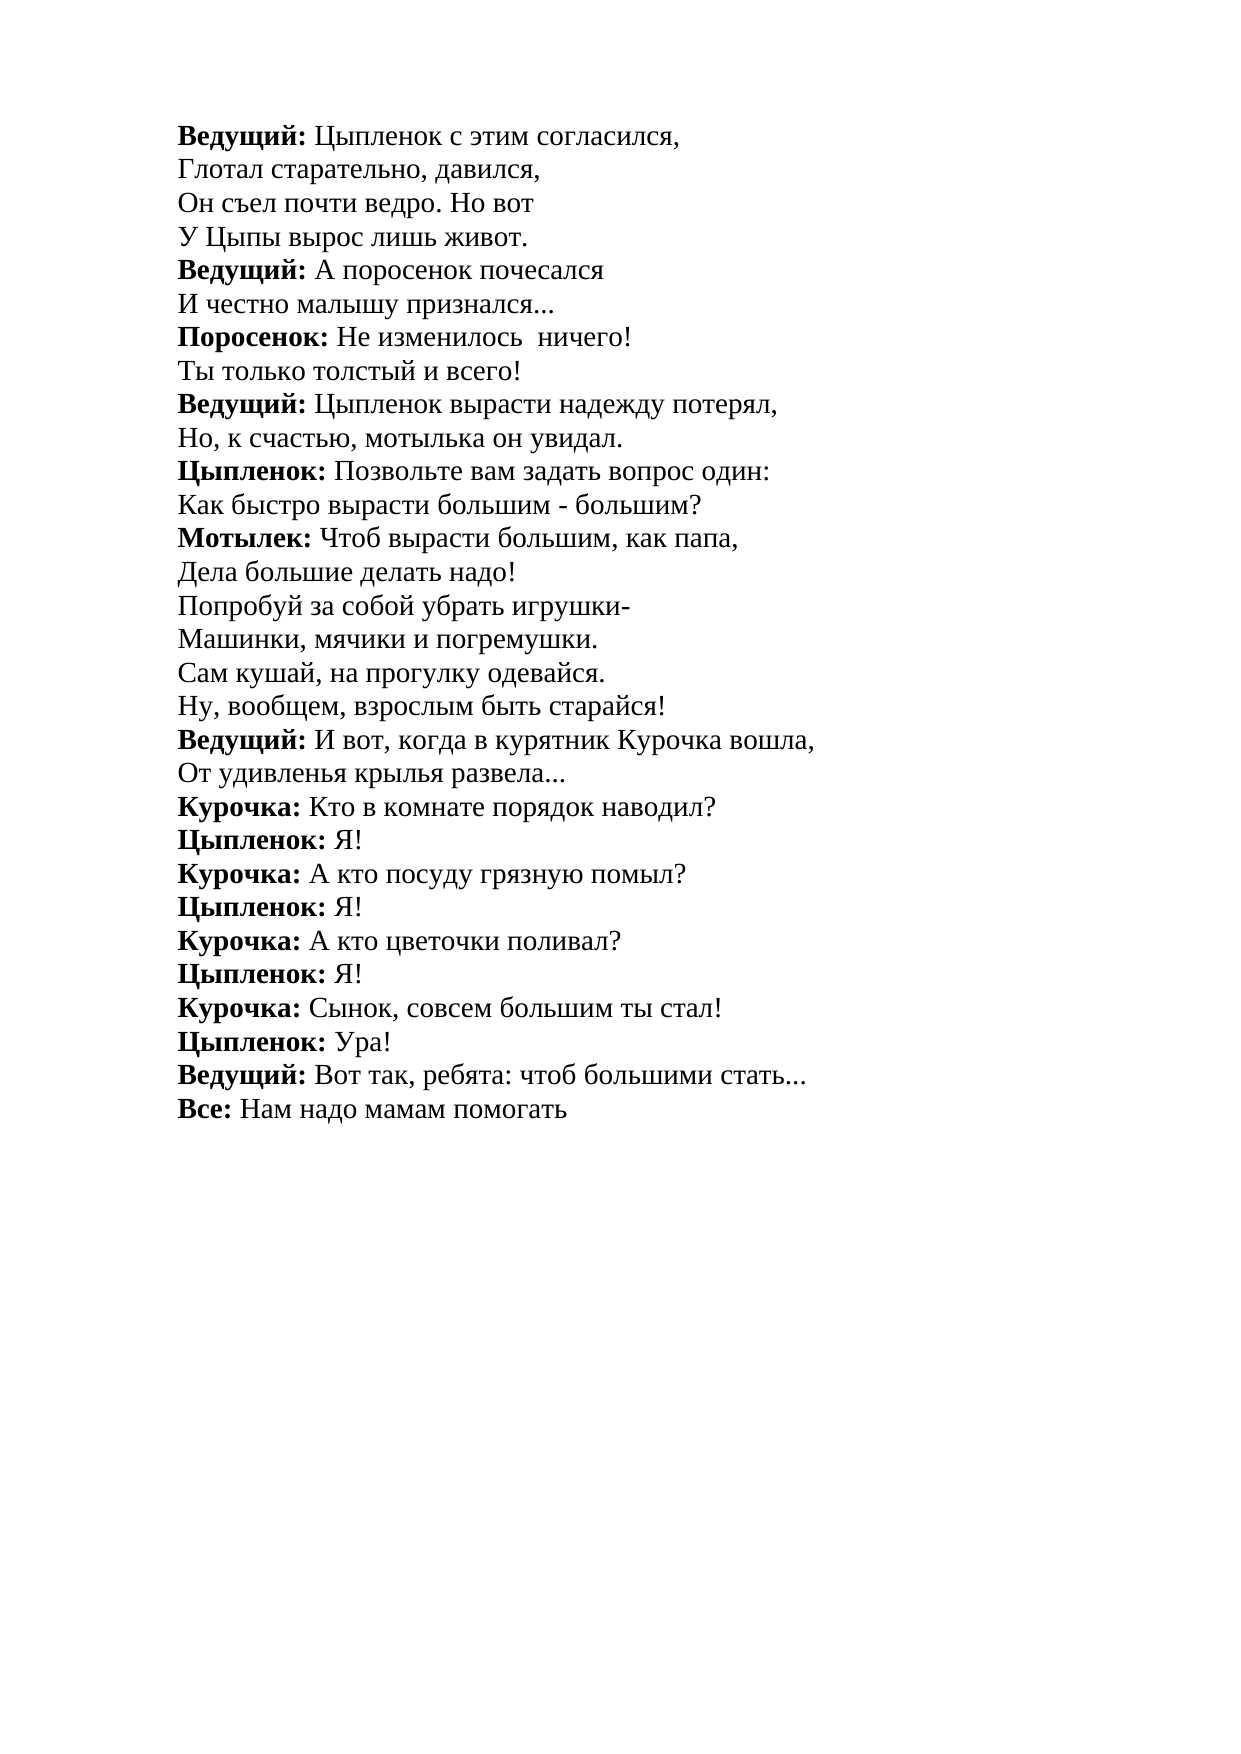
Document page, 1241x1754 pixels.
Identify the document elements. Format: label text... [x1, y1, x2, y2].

text Курочка: А кто цветочки поливал? [177, 923, 1152, 957]
text И честно малышу признался... [177, 286, 1152, 319]
text Ведущий: А поросенок почесался [177, 252, 1152, 286]
text Цыпленок: Позвольте вам задать вопрос один: [177, 453, 1152, 487]
text Ну, вообщем, взрослым быть старайся! [177, 688, 1152, 722]
text Глотал старательно, давился, [177, 152, 1152, 185]
text Цыпленок: Ура! [177, 1024, 1152, 1057]
text Он съел почти ведро. Но вот [177, 185, 1152, 219]
text Машинки, мячики и погремушки. [177, 621, 1152, 655]
text Курочка: Сынок, совсем большим ты стал! [177, 990, 1152, 1024]
text Мотылек: Чтоб вырасти большим, как папа, [177, 521, 1152, 554]
text У Цыпы вырос лишь живот. [177, 219, 1152, 252]
text Ты только толстый и всего! [177, 353, 1152, 386]
text Как быстро вырасти большим - большим? [177, 487, 1152, 521]
text От удивленья крылья развела... [177, 755, 1152, 789]
text Курочка: Кто в комнате порядок наводил? [177, 789, 1152, 822]
text Ведущий: И вот, когда в курятник Курочка вошла, [177, 722, 1152, 755]
text Ведущий: Вот так, ребята: чтоб большими стать... [177, 1057, 1152, 1091]
text Дела большие делать надо! [177, 554, 1152, 588]
text Все: Нам надо мамам помогать [177, 1091, 1152, 1124]
text Цыпленок: Я! [177, 822, 1152, 856]
text Цыпленок: Я! [177, 957, 1152, 990]
text Ведущий: Цыпленок с этим согласился, [177, 118, 1152, 152]
text Сам кушай, на прогулку одевайся. [177, 655, 1152, 688]
text Попробуй за собой убрать игрушки- [177, 588, 1152, 621]
text Курочка: А кто посуду грязную помыл? [177, 856, 1152, 889]
text Ведущий: Цыпленок вырасти надежду потерял, [177, 386, 1152, 420]
text Но, к счастью, мотылька он увидал. [177, 420, 1152, 453]
text Цыпленок: Я! [177, 889, 1152, 923]
text Поросенок: Не изменилось ничего! [177, 319, 1152, 353]
